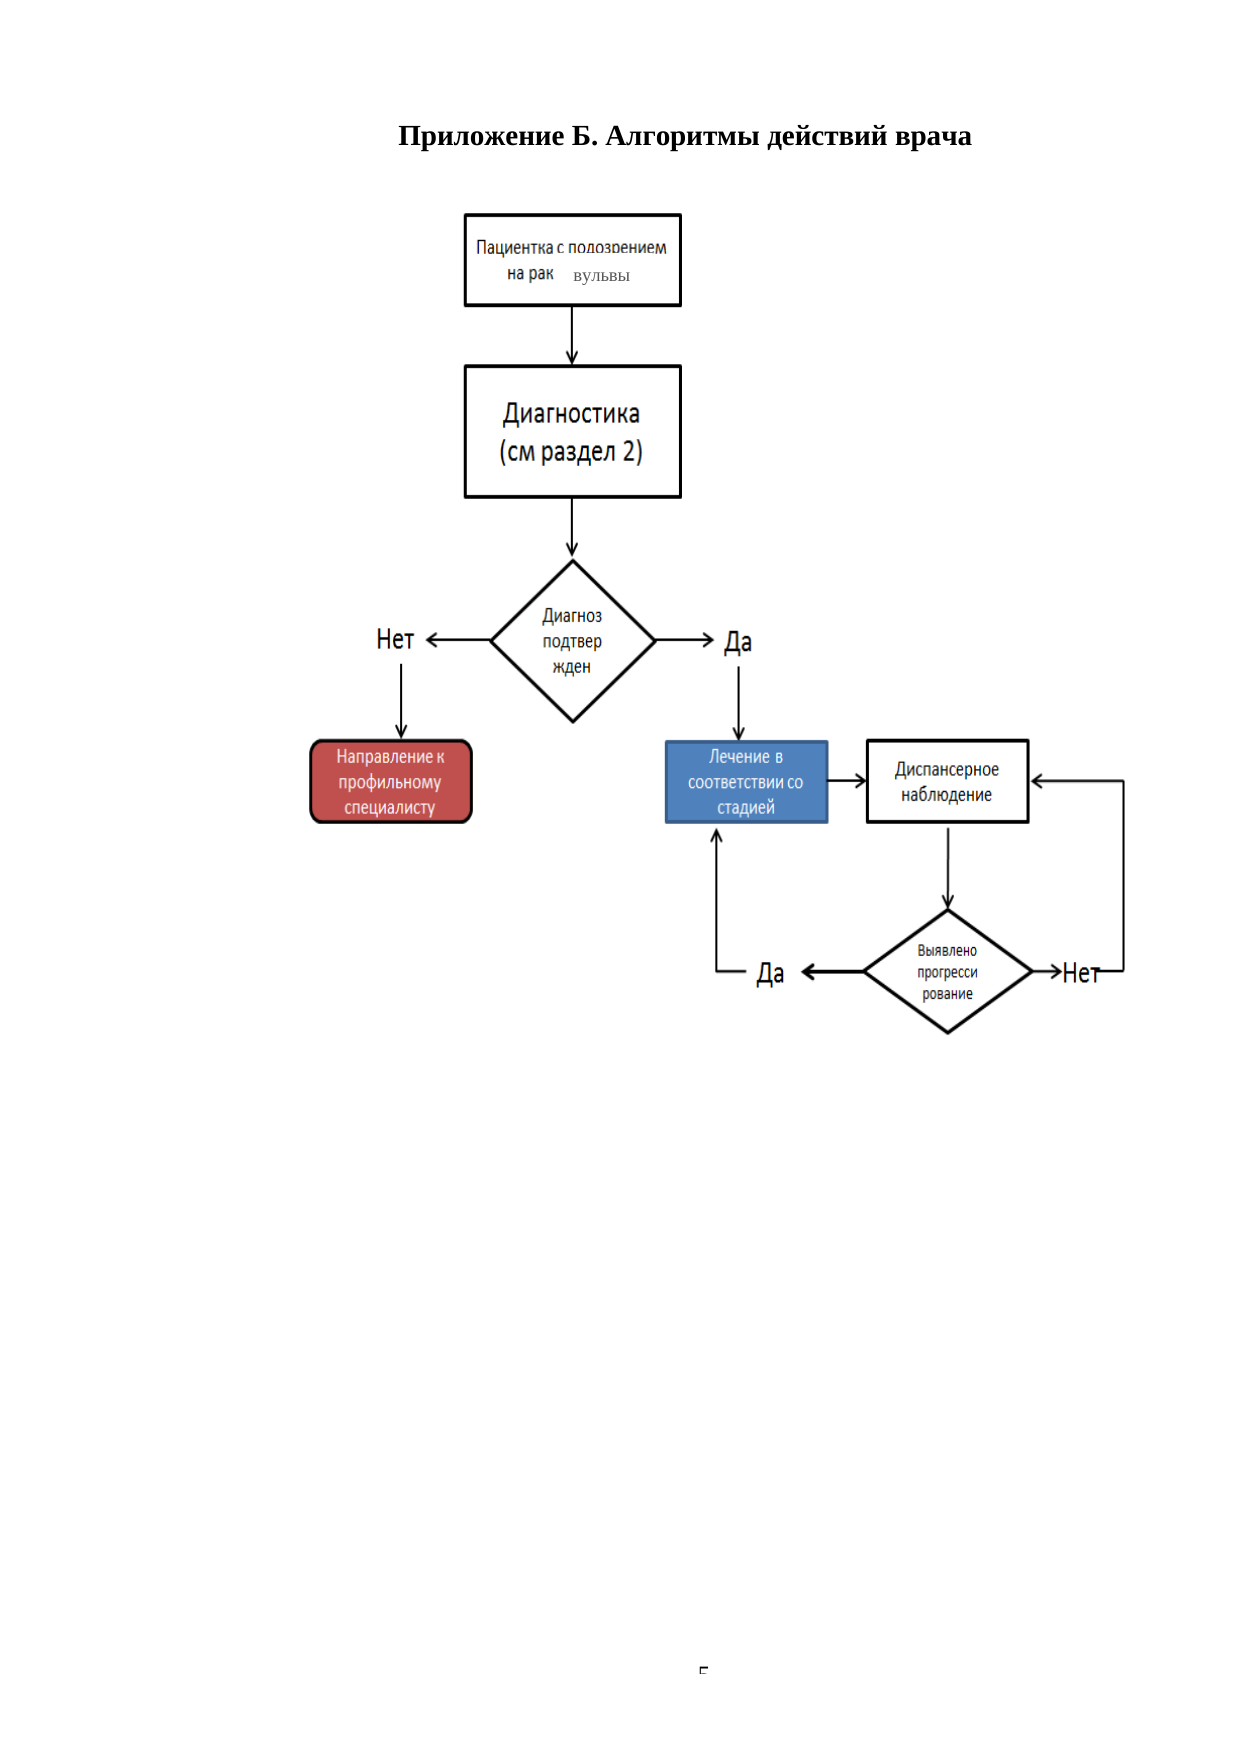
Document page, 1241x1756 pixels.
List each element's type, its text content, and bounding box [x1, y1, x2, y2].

picture [195, 193, 1169, 1055]
subtitle Приложение Б. Алгоритмы действий врача [398, 118, 1163, 151]
